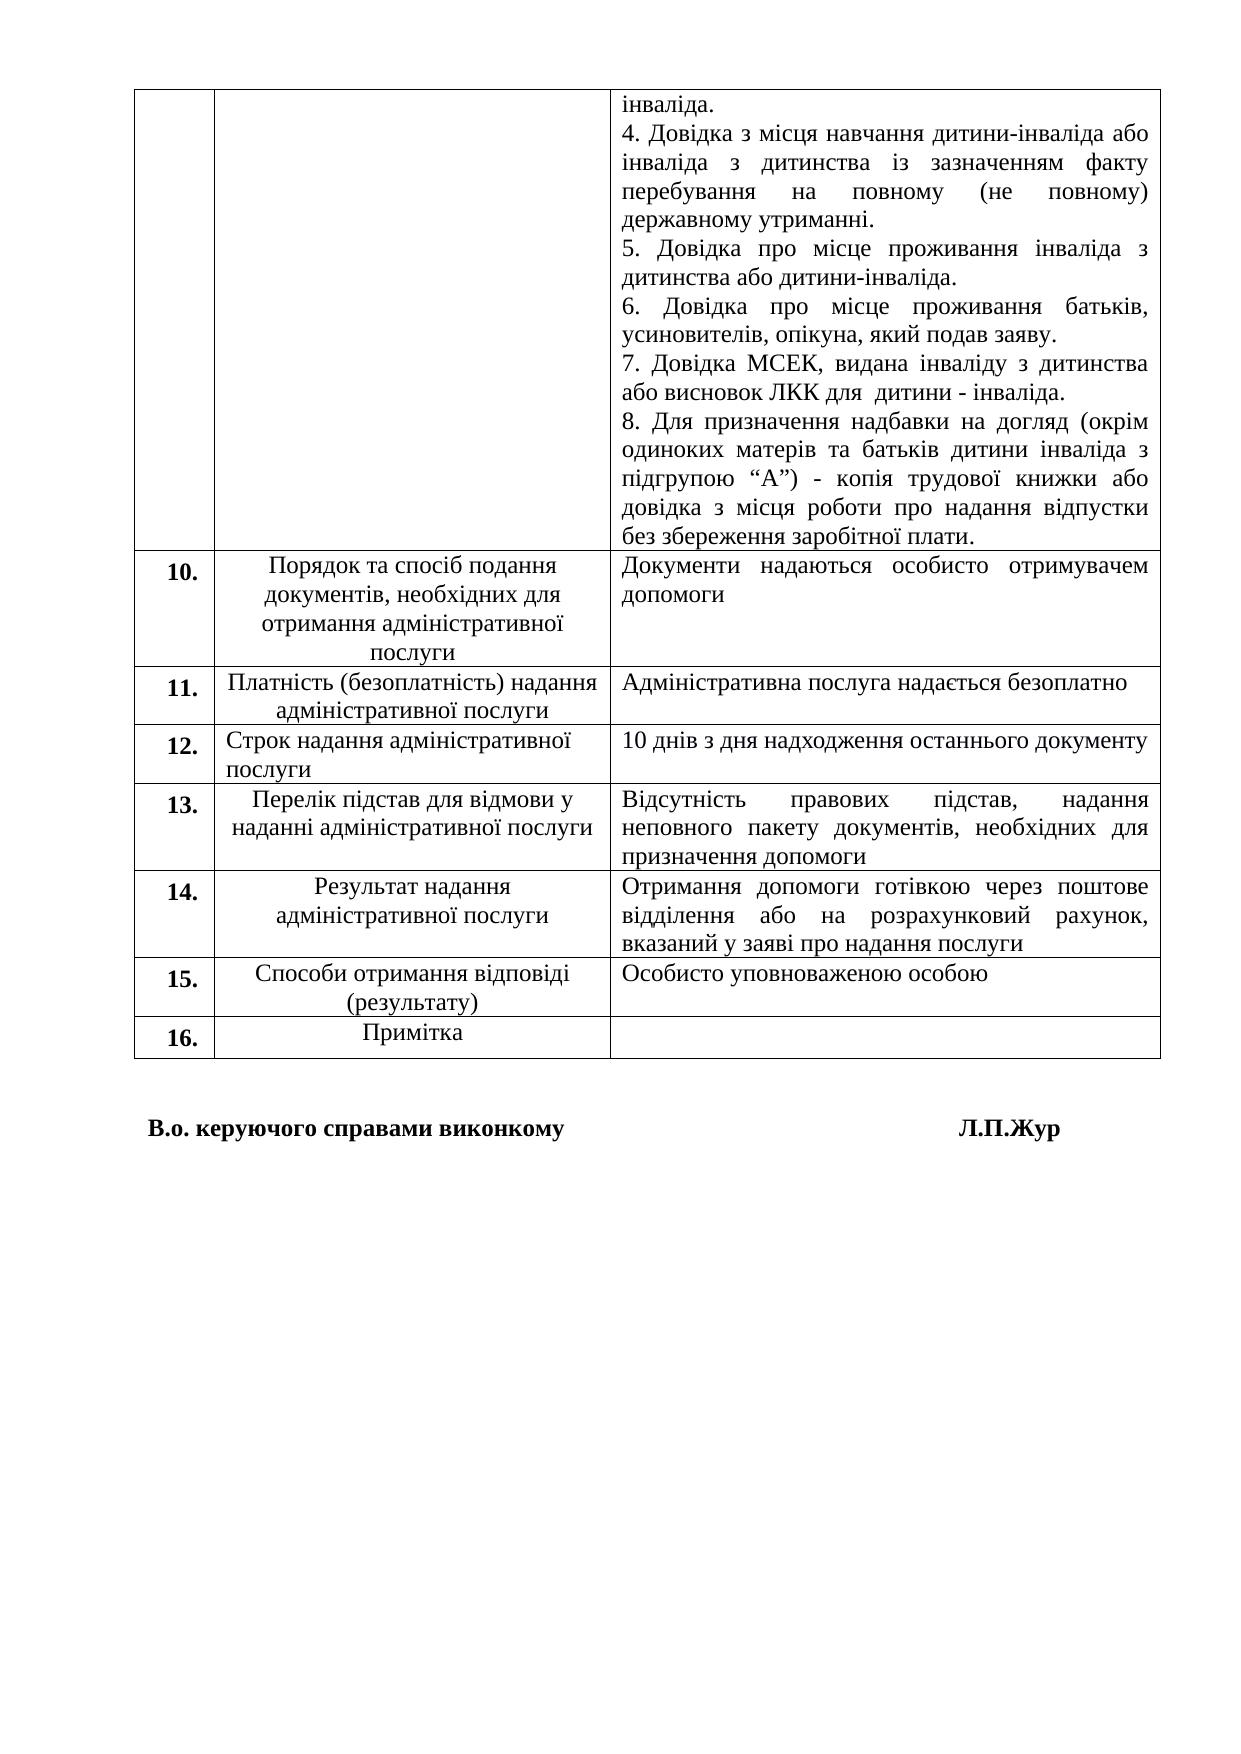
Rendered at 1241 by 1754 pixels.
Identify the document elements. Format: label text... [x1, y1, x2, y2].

table_cell Платність (безоплатність) надання адміністративної послуги [215, 667, 610, 724]
table_cell Примітка [215, 1017, 610, 1058]
table_cell 10. [135, 551, 214, 666]
table_cell 14. [135, 871, 214, 957]
table_cell 12. [135, 725, 214, 783]
table_cell 11. [135, 667, 214, 724]
table_cell 9. [135, 90, 214, 549]
table_cell Особисто уповноваженою особою [611, 958, 1160, 1016]
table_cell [611, 90, 1160, 549]
table_cell Перелік підстав для відмови у наданні адміністративної послуги [215, 784, 610, 870]
table_cell 15. [135, 958, 214, 1016]
text В.о. керуючого справами виконкому Л.П.Жур [148, 1113, 1152, 1142]
table_cell 13. [135, 784, 214, 870]
table_cell Документи надаються особисто отримувачем допомоги [611, 551, 1160, 666]
table_cell Порядок та спосіб подання документів, необхідних для отримання адміністративної послуги [215, 551, 610, 666]
table_cell Відсутність правових підстав, надання неповного пакету документів, необхідних для призначення допомоги [611, 784, 1160, 870]
table_cell [611, 1017, 1160, 1058]
table_cell Строк надання адміністративної послуги [215, 725, 610, 783]
table_cell Адміністративна послуга надається безоплатно [611, 667, 1160, 724]
table_cell Способи отримання відповіді (результату) [215, 958, 610, 1016]
table_cell Результат надання адміністративної послуги [215, 871, 610, 957]
table_cell Отримання допомоги готівкою через поштове відділення або на розрахунковий рахунок, вказаний у заяві про надання послуги [611, 871, 1160, 957]
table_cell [215, 90, 610, 549]
table_cell 16. [135, 1017, 214, 1058]
table_cell 10 днів з дня надходження останнього документу [611, 725, 1160, 783]
